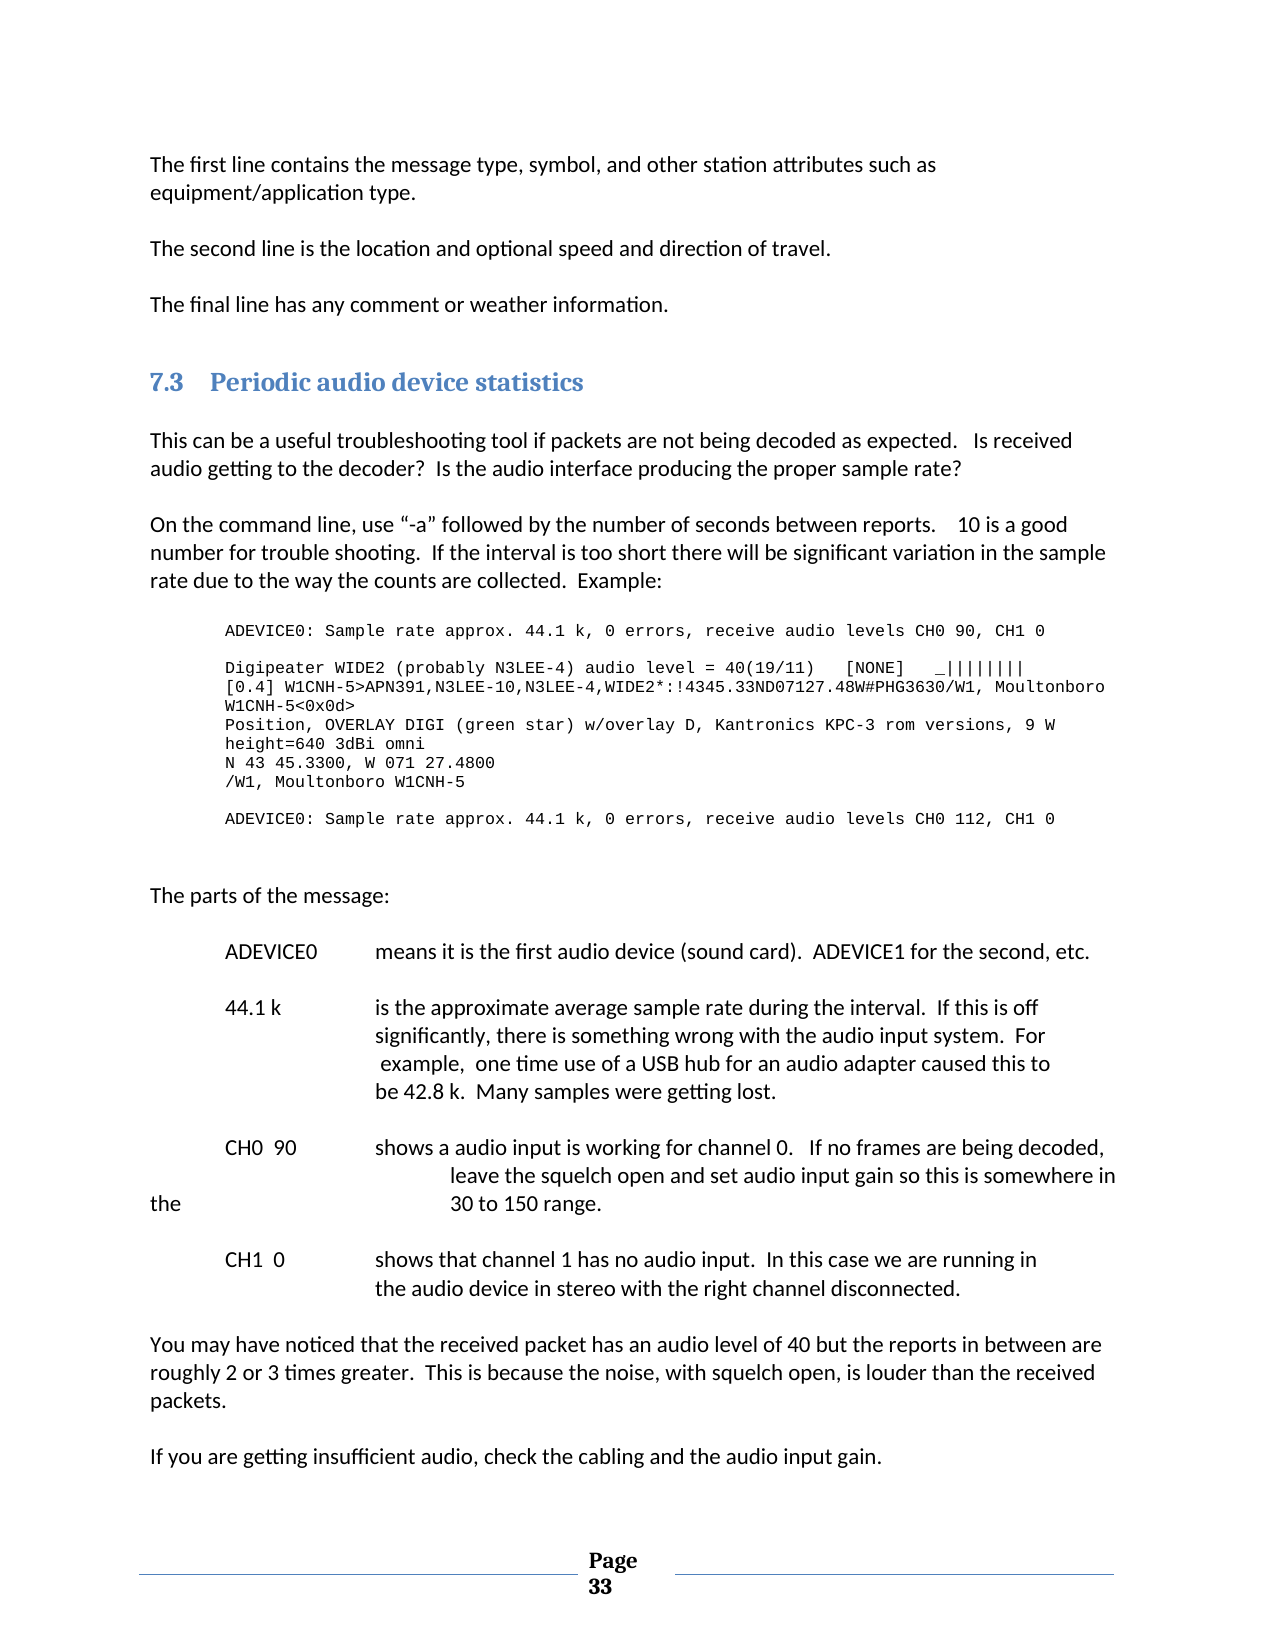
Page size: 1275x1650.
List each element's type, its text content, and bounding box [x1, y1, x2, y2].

text the audio device in stereo with the right channel disconnected. [150, 1274, 1125, 1302]
text Digipeater WIDE2 (probably N3LEE-4) audio level = 40(19/11) [NONE] _|||||||| [225, 660, 1125, 679]
text You may have noticed that the received packet has an audio level of 40 but the reports in between are roughly 2 or 3 times greater. This is because the noise, with squelch open, is louder than the received packets. [150, 1330, 1125, 1414]
text CH1 0 shows that channel 1 has no audio input. In this case we are running in [150, 1246, 1125, 1274]
text be 42.8 k. Many samples were getting lost. [150, 1077, 1125, 1106]
text 44.1 k is the approximate average sample rate during the interval. If this is off [150, 993, 1125, 1021]
text example, one time use of a USB hub for an audio adapter caused this to [150, 1049, 1125, 1077]
text On the command line, use “-a” followed by the number of seconds between reports. 10 is a good number for trouble shooting. If the interval is too short there will be significant variation in the sample rate due to the way the counts are collected. Example: [150, 510, 1125, 594]
text significantly, there is something wrong with the audio input system. For [150, 1021, 1125, 1049]
text The final line has any comment or weather information. [150, 290, 1125, 318]
text The second line is the location and optional speed and direction of travel. [150, 234, 1125, 262]
text N 43 45.3300, W 071 27.4800 [225, 754, 1125, 773]
text If you are getting insufficient audio, check the cabling and the audio input gain. [150, 1442, 1125, 1470]
text [0.4] W1CNH-5>APN391,N3LEE-10,N3LEE-4,WIDE2*:!4345.33ND07127.48W#PHG3630/W1, Moultonboro W1CNH-5<0x0d> [225, 679, 1125, 717]
text Position, OVERLAY DIGI (green star) w/overlay D, Kantronics KPC-3 rom versions, 9 W height=640 3dBi omni [225, 717, 1125, 754]
text ADEVICE0: Sample rate approx. 44.1 k, 0 errors, receive audio levels CH0 112, CH1 0 [225, 811, 1125, 830]
text The parts of the message: [150, 881, 1125, 909]
text CH0 90 shows a audio input is working for channel 0. If no frames are being decoded, leave the squelch open and set audio input gain so this is somewhere in the 30 to 150 range. [150, 1133, 1125, 1218]
subtitle Periodic audio device statistics [150, 367, 1125, 398]
text The first line contains the message type, symbol, and other station attributes such as equipment/application type. [150, 150, 1125, 206]
text /W1, Moultonboro W1CNH-5 [225, 773, 1125, 792]
text This can be a useful troubleshooting tool if packets are not being decoded as expected. Is received audio getting to the decoder? Is the audio interface producing the proper sample rate? [150, 426, 1125, 482]
text ADEVICE0: Sample rate approx. 44.1 k, 0 errors, receive audio levels CH0 90, CH1 0 [225, 622, 1125, 641]
text ADEVICE0 means it is the first audio device (sound card). ADEVICE1 for the second, etc. [150, 937, 1125, 965]
